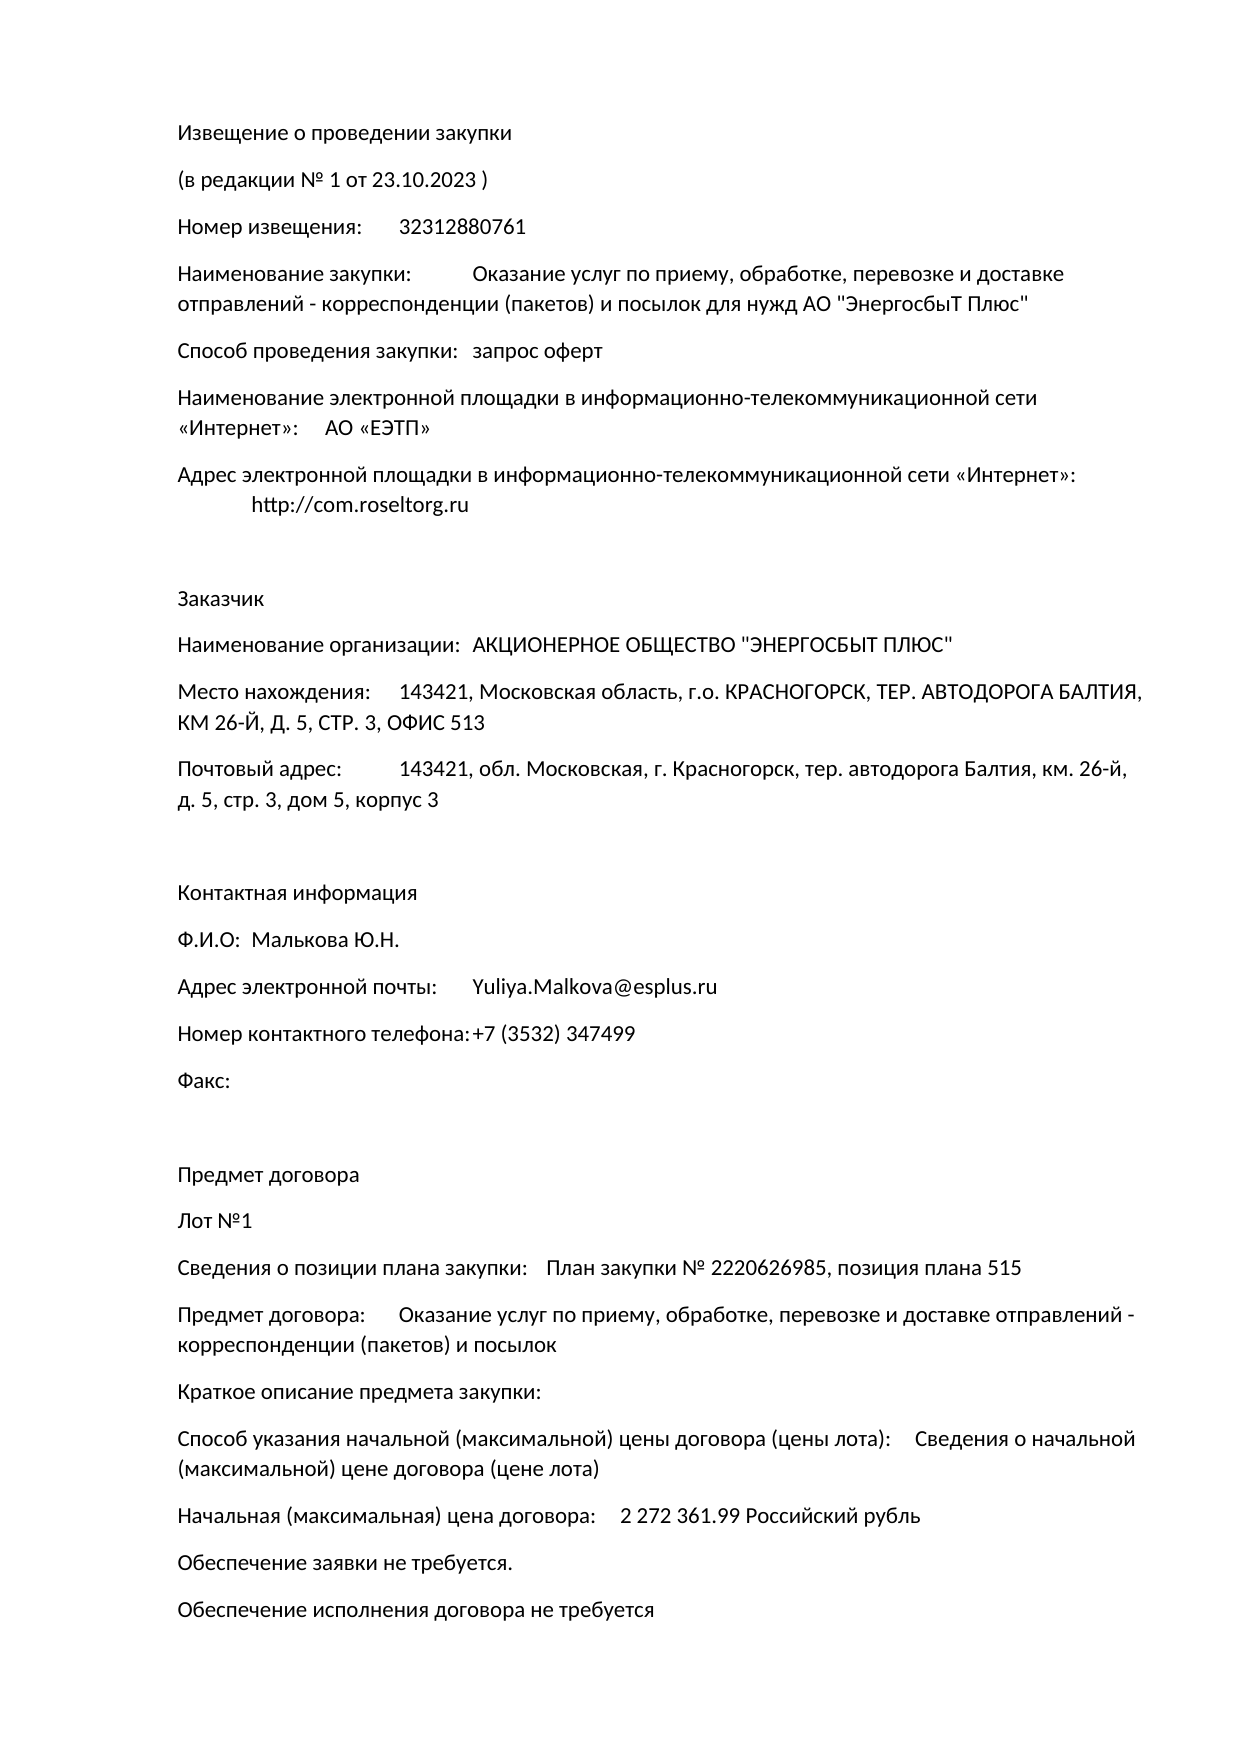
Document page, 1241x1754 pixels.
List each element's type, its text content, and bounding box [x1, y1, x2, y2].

text (в редакции № 1 от 23.10.2023 ) [177, 165, 1152, 193]
text Факс: [177, 1066, 1152, 1094]
text Обеспечение заявки не требуется. [177, 1548, 1152, 1576]
text Способ проведения закупки: запрос оферт [177, 336, 1152, 364]
text Адрес электронной площадки в информационно-телекоммуникационной сети «Интернет»: http://com.roseltorg.ru [177, 460, 1152, 518]
text Предмет договора: Оказание услуг по приему, обработке, перевозке и доставке отправлений - корреспонденции (пакетов) и посылок [177, 1300, 1152, 1359]
text Предмет договора [177, 1160, 1152, 1188]
text Способ указания начальной (максимальной) цены договора (цены лота): Сведения о начальной (максимальной) цене договора (цене лота) [177, 1424, 1152, 1483]
text Наименование организации: АКЦИОНЕРНОЕ ОБЩЕСТВО "ЭНЕРГОСБЫТ ПЛЮС" [177, 631, 1152, 659]
text Адрес электронной почты: Yuliya.Malkova@esplus.ru [177, 972, 1152, 1000]
text Обеспечение исполнения договора не требуется [177, 1595, 1152, 1623]
text Сведения о позиции плана закупки: План закупки № 2220626985, позиция плана 515 [177, 1253, 1152, 1282]
text Начальная (максимальная) цена договора: 2 272 361.99 Российский рубль [177, 1501, 1152, 1529]
text Наименование закупки: Оказание услуг по приему, обработке, перевозке и доставке отправлений - корреспонденции (пакетов) и посылок для нужд АО "ЭнергосбыТ Плюс" [177, 259, 1152, 317]
text Номер контактного телефона: +7 (3532) 347499 [177, 1019, 1152, 1047]
text Место нахождения: 143421, Московская область, г.о. КРАСНОГОРСК, ТЕР. АВТОДОРОГА БАЛТИЯ, КМ 26-Й, Д. 5, СТР. 3, ОФИС 513 [177, 677, 1152, 736]
text Заказчик [177, 584, 1152, 612]
text Ф.И.О: Малькова Ю.Н. [177, 925, 1152, 953]
text Контактная информация [177, 878, 1152, 907]
text Наименование электронной площадки в информационно-телекоммуникационной сети «Интернет»: АО «ЕЭТП» [177, 383, 1152, 441]
text Краткое описание предмета закупки: [177, 1377, 1152, 1406]
text Лот №1 [177, 1207, 1152, 1235]
text Номер извещения: 32312880761 [177, 212, 1152, 240]
text Извещение о проведении закупки [177, 118, 1152, 146]
text Почтовый адрес: 143421, обл. Московская, г. Красногорск, тер. автодорога Балтия, км. 26-й, д. 5, стр. 3, дом 5, корпус 3 [177, 754, 1152, 813]
